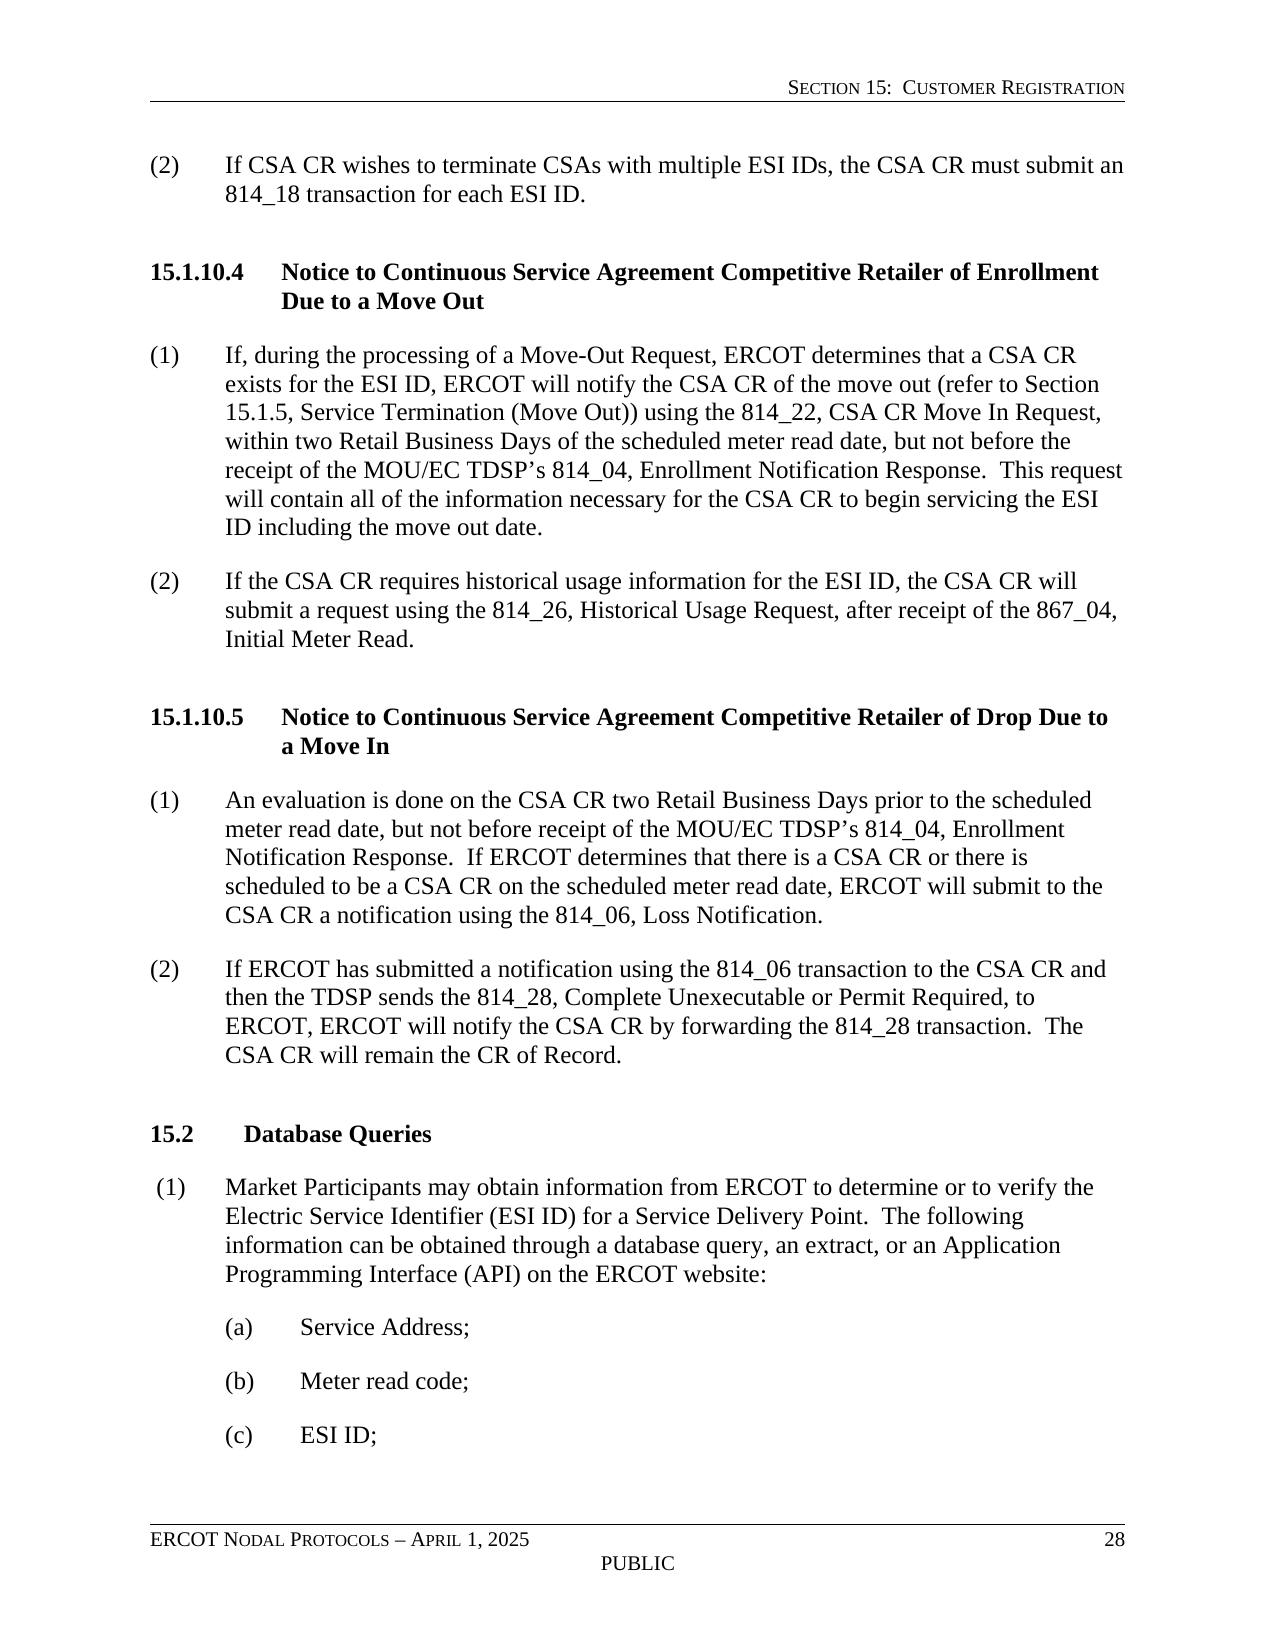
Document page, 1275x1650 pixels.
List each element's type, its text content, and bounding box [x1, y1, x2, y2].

text (1) If, during the processing of a Move-Out Request, ERCOT determines that a CSA CR exists for the ESI ID, ERCOT will notify the CSA CR of the move out (refer to Section 15.1.5, Service Termination (Move Out)) using the 814_22, CSA CR Move In Request, within two Retail Business Days of the scheduled meter read date, but not before the receipt of the MOU/EC TDSP’s 814_04, Enrollment Notification Response. This request will contain all of the information necessary for the CSA CR to begin servicing the ESI ID including the move out date. [150, 340, 1125, 541]
list (c) ESI ID; [225, 1420, 1125, 1449]
text (1) An evaluation is done on the CSA CR two Retail Business Days prior to the scheduled meter read date, but not before receipt of the MOU/EC TDSP’s 814_04, Enrollment Notification Response. If ERCOT determines that there is a CSA CR or there is scheduled to be a CSA CR on the scheduled meter read date, ERCOT will submit to the CSA CR a notification using the 814_06, Loss Notification. [150, 785, 1125, 929]
text (2) If ERCOT has submitted a notification using the 814_06 transaction to the CSA CR and then the TDSP sends the 814_28, Complete Unexecutable or Permit Required, to ERCOT, ERCOT will notify the CSA CR by forwarding the 814_28 transaction. The CSA CR will remain the CR of Record. [150, 954, 1125, 1069]
text 15.2 Database Queries [150, 1119, 1125, 1147]
text (2) If the CSA CR requires historical usage information for the ESI ID, the CSA CR will submit a request using the 814_26, Historical Usage Request, after receipt of the 867_04, Initial Meter Read. [150, 566, 1125, 652]
text (1) Market Participants may obtain information from ERCOT to determine or to verify the Electric Service Identifier (ESI ID) for a Service Delivery Point. The following information can be obtained through a database query, an extract, or an Application Programming Interface (API) on the ERCOT website: [150, 1172, 1125, 1287]
list (a) Service Address; [225, 1312, 1125, 1341]
text 15.1.10.4 Notice to Continuous Service Agreement Competitive Retailer of Enrollment Due to a Move Out [150, 257, 1125, 315]
list (b) Meter read code; [225, 1366, 1125, 1395]
text (2) If CSA CR wishes to terminate CSAs with multiple ESI IDs, the CSA CR must submit an 814_18 transaction for each ESI ID. [150, 150, 1125, 207]
text 15.1.10.5 Notice to Continuous Service Agreement Competitive Retailer of Drop Due to a Move In [150, 702, 1125, 760]
